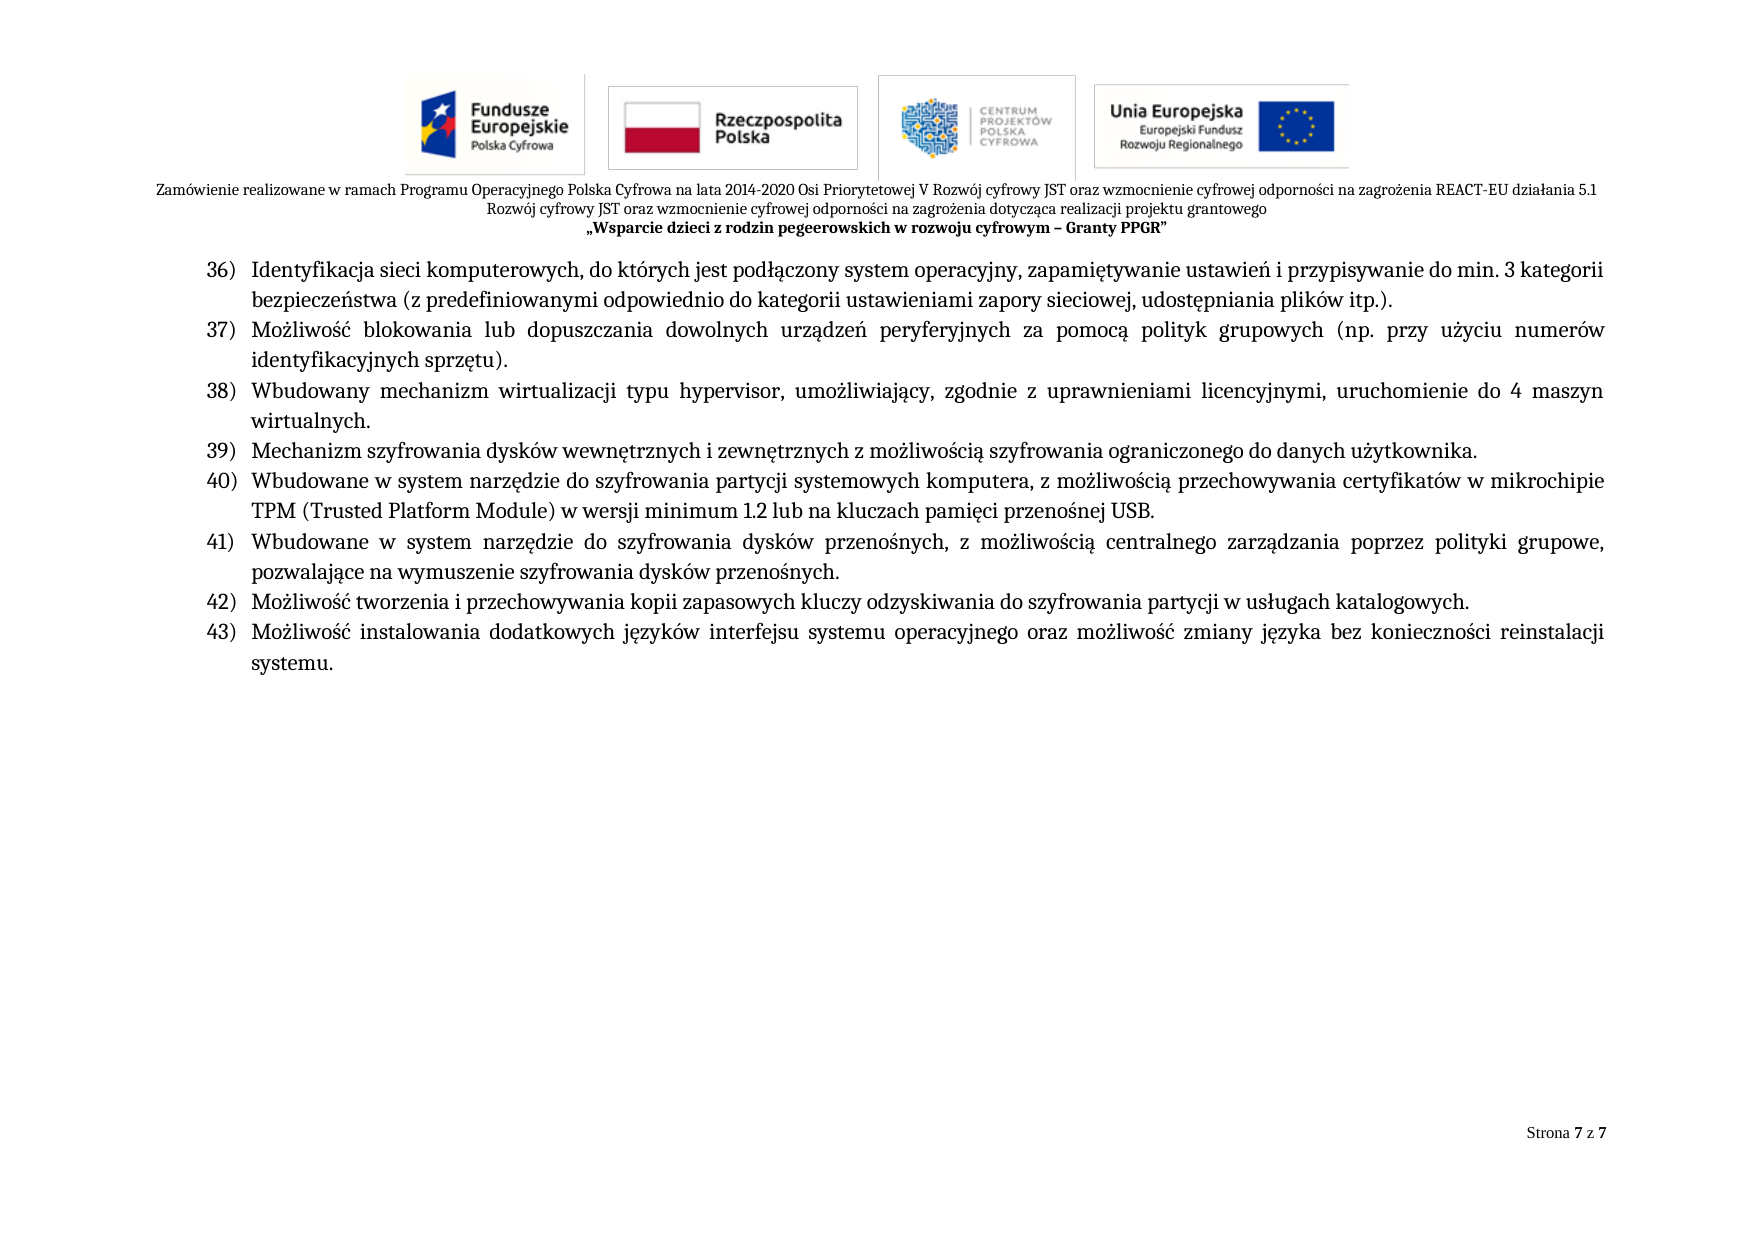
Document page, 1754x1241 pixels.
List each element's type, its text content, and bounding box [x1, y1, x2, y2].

list Możliwość blokowania lub dopuszczania dowolnych urządzeń peryferyjnych za pomocą polityk grupowych (np. przy użyciu numerów identyfikacyjnych sprzętu). [207, 317, 1606, 374]
list Możliwość tworzenia i przechowywania kopii zapasowych kluczy odzyskiwania do szyfrowania partycji w usługach katalogowych. [207, 589, 1606, 615]
list Wbudowany mechanizm wirtualizacji typu hypervisor, umożliwiający, zgodnie z uprawnieniami licencyjnymi, uruchomienie do 4 maszyn wirtualnych. [207, 377, 1606, 434]
list Wbudowane w system narzędzie do szyfrowania dysków przenośnych, z możliwością centralnego zarządzania poprzez polityki grupowe, pozwalające na wymuszenie szyfrowania dysków przenośnych. [207, 528, 1606, 585]
list Mechanizm szyfrowania dysków wewnętrznych i zewnętrznych z możliwością szyfrowania ograniczonego do danych użytkownika. [207, 438, 1606, 464]
list Wbudowane w system narzędzie do szyfrowania partycji systemowych komputera, z możliwością przechowywania certyfikatów w mikrochipie TPM (Trusted Platform Module) w wersji minimum 1.2 lub na kluczach pamięci przenośnej USB. [207, 468, 1606, 525]
list Możliwość instalowania dodatkowych języków interfejsu systemu operacyjnego oraz możliwość zmiany języka bez konieczności reinstalacji systemu. [207, 619, 1606, 676]
list Identyfikacja sieci komputerowych, do których jest podłączony system operacyjny, zapamiętywanie ustawień i przypisywanie do min. 3 kategorii bezpieczeństwa (z predefiniowanymi odpowiednio do kategorii ustawieniami zapory sieciowej, udostępniania plików itp.). [207, 257, 1606, 313]
